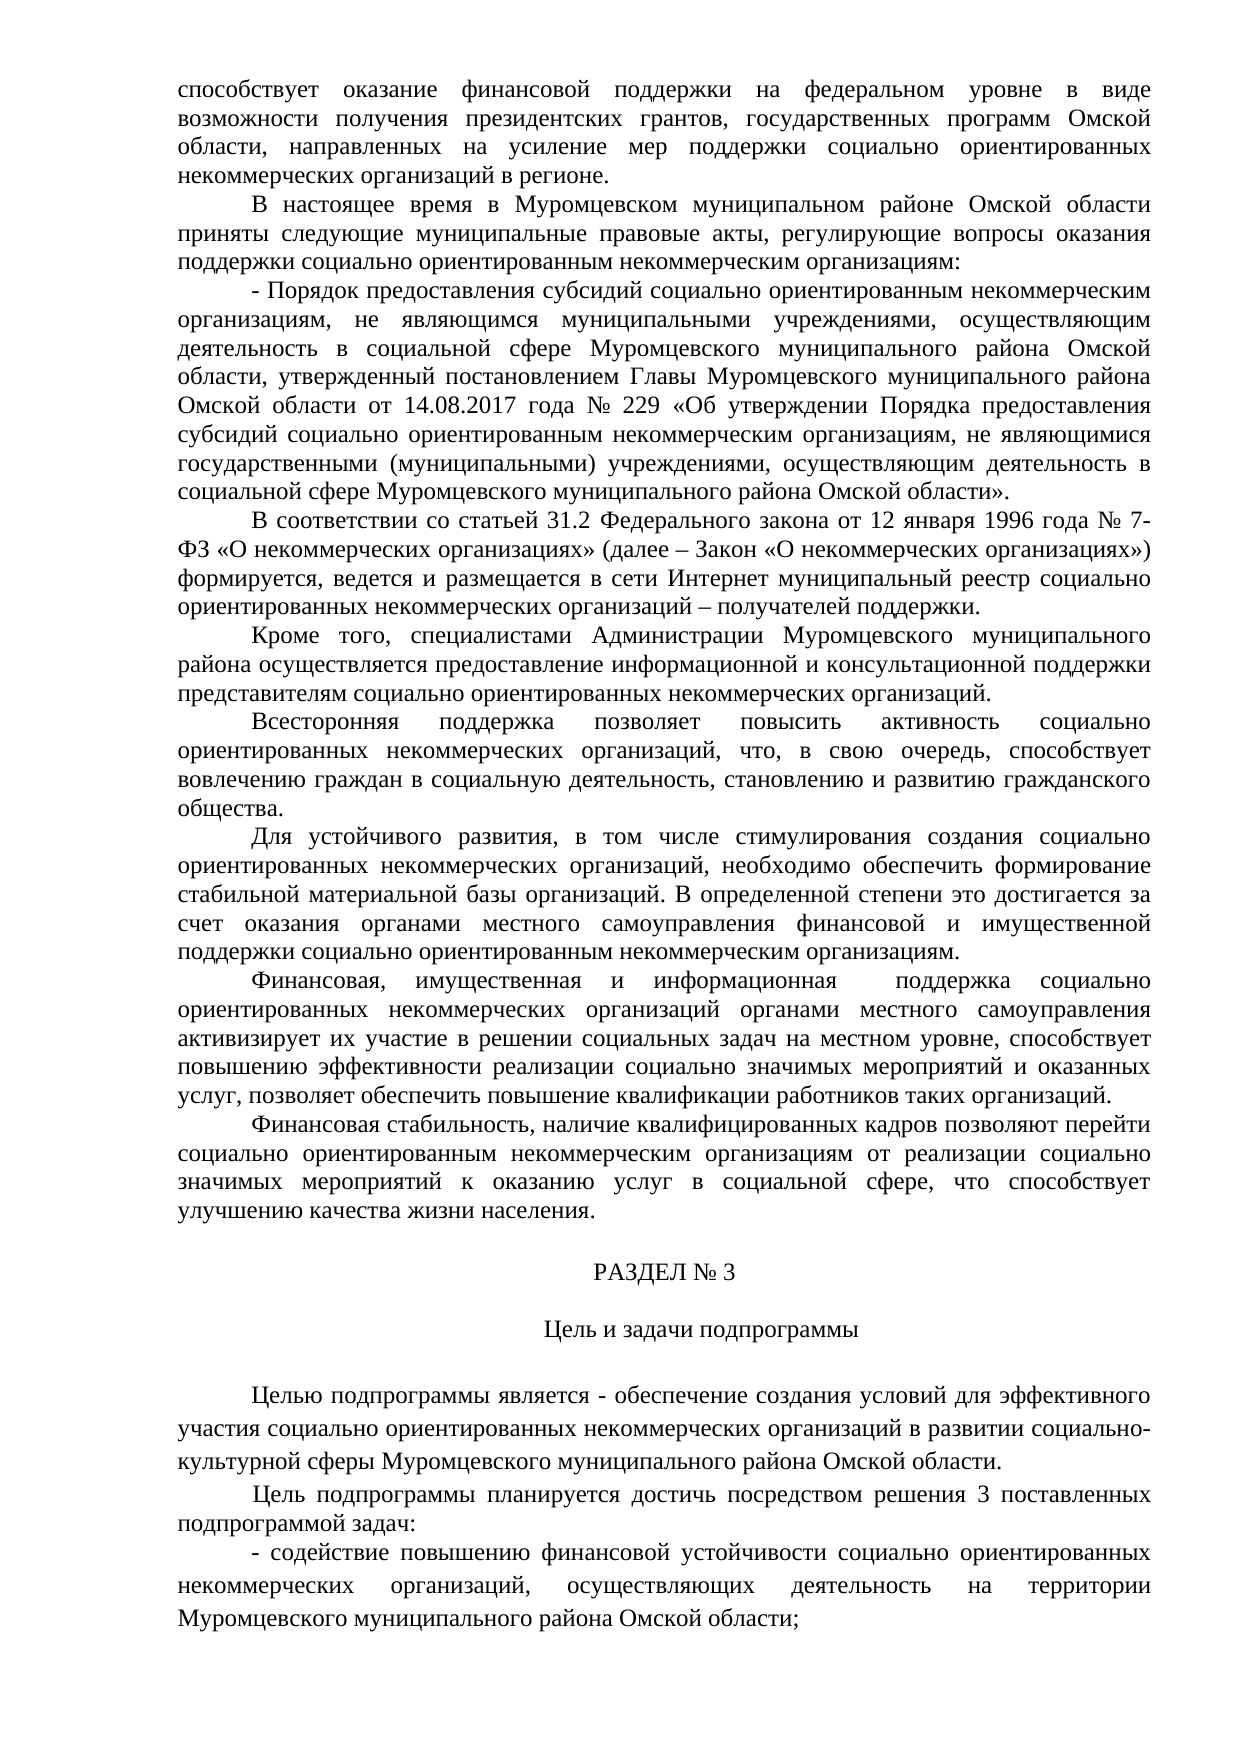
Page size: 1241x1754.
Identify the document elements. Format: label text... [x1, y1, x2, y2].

text В соответствии со статьей 31.2 Федерального закона от 12 января 1996 года № 7-ФЗ «О некоммерческих организациях» (далее – Закон «О некоммерческих организациях») формируется, ведется и размещается в сети Интернет муниципальный реестр социально ориентированных некоммерческих организаций – получателей поддержки. [177, 505, 1152, 620]
text Кроме того, специалистами Администрации Муромцевского муниципального района осуществляется предоставление информационной и консультационной поддержки представителям социально ориентированных некоммерческих организаций. [177, 620, 1152, 706]
text Целью подпрограммы является - обеспечение создания условий для эффективного участия социально ориентированных некоммерческих организаций в развитии социально-культурной сферы Муромцевского муниципального района Омской области. [177, 1380, 1152, 1475]
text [177, 74, 1152, 189]
text Цель подпрограммы планируется достичь посредством решения 3 поставленных подпрограммой задач: [177, 1479, 1152, 1537]
text В настоящее время в Муромцевском муниципальном районе Омской области приняты следующие муниципальные правовые акты, регулирующие вопросы оказания поддержки социально ориентированным некоммерческим организациям: [177, 189, 1152, 275]
text Финансовая, имущественная и информационная поддержка социально ориентированных некоммерческих организаций органами местного самоуправления активизирует их участие в решении социальных задач на местном уровне, способствует повышению эффективности реализации социально значимых мероприятий и оказанных услуг, позволяет обеспечить повышение квалификации работников таких организаций. [177, 965, 1152, 1109]
text РАЗДЕЛ № 3 [177, 1257, 1152, 1286]
text - Порядок предоставления субсидий социально ориентированным некоммерческим организациям, не являющимся муниципальными учреждениями, осуществляющим деятельность в социальной сфере Муромцевского муниципального района Омской области, утвержденный постановлением Главы Муромцевского муниципального района Омской области от 14.08.2017 года № 229 «Об утверждении Порядка предоставления субсидий социально ориентированным некоммерческим организациям, не являющимися государственными (муниципальными) учреждениями, осуществляющим деятельность в социальной сфере Муромцевского муниципального района Омской области». [177, 275, 1152, 505]
text Всесторонняя поддержка позволяет повысить активность социально ориентированных некоммерческих организаций, что, в свою очередь, способствует вовлечению граждан в социальную деятельность, становлению и развитию гражданского общества. [177, 706, 1152, 821]
text Финансовая стабильность, наличие квалифицированных кадров позволяют перейти социально ориентированным некоммерческим организациям от реализации социально значимых мероприятий к оказанию услуг в социальной сфере, что способствует улучшению качества жизни населения. [177, 1109, 1152, 1224]
text Цель и задачи подпрограммы [177, 1314, 1152, 1343]
text - содействие повышению финансовой устойчивости социально ориентированных некоммерческих организаций, осуществляющих деятельность на территории Муромцевского муниципального района Омской области; [177, 1537, 1152, 1632]
text Для устойчивого развития, в том числе стимулирования создания социально ориентированных некоммерческих организаций, необходимо обеспечить формирование стабильной материальной базы организаций. В определенной степени это достигается за счет оказания органами местного самоуправления финансовой и имущественной поддержки социально ориентированным некоммерческим организациям. [177, 821, 1152, 965]
